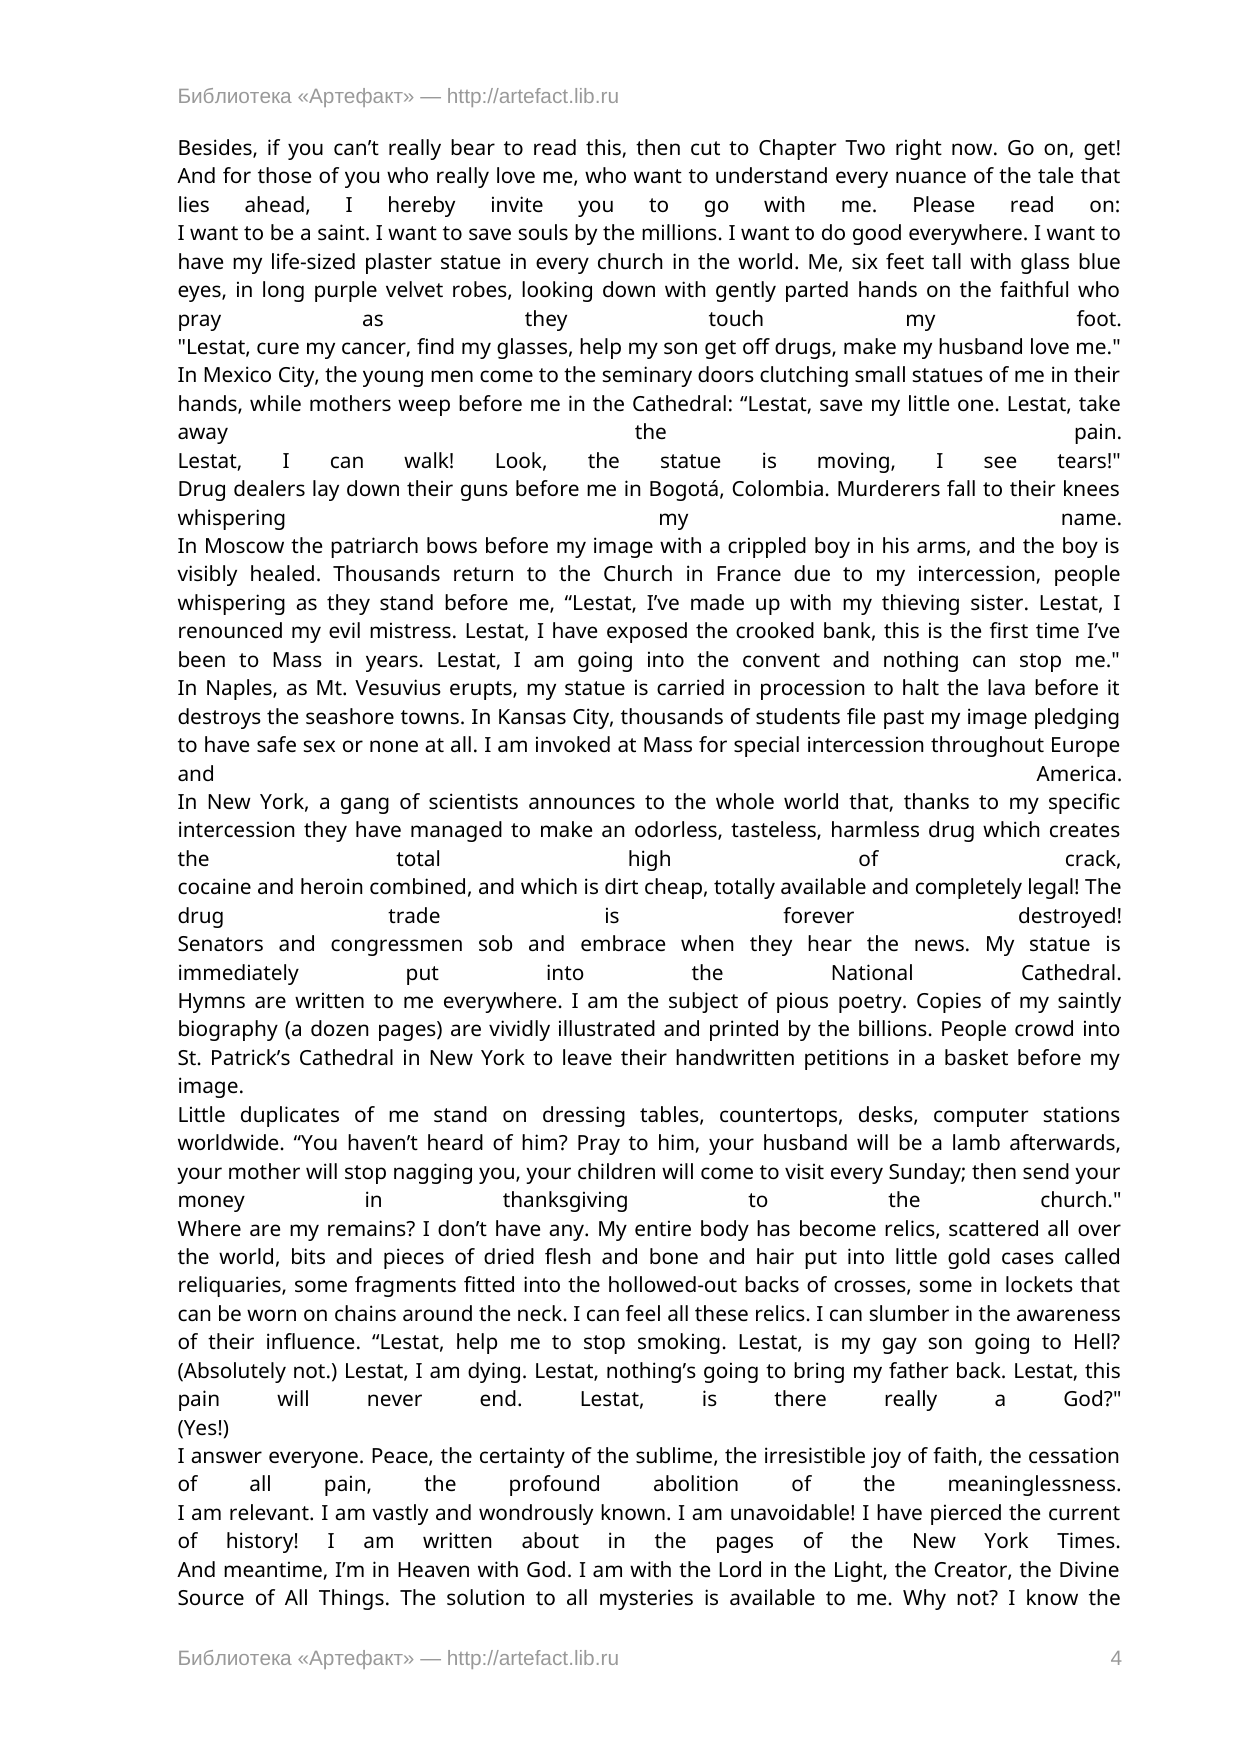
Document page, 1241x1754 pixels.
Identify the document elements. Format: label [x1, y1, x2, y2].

text [177, 133, 1122, 1612]
